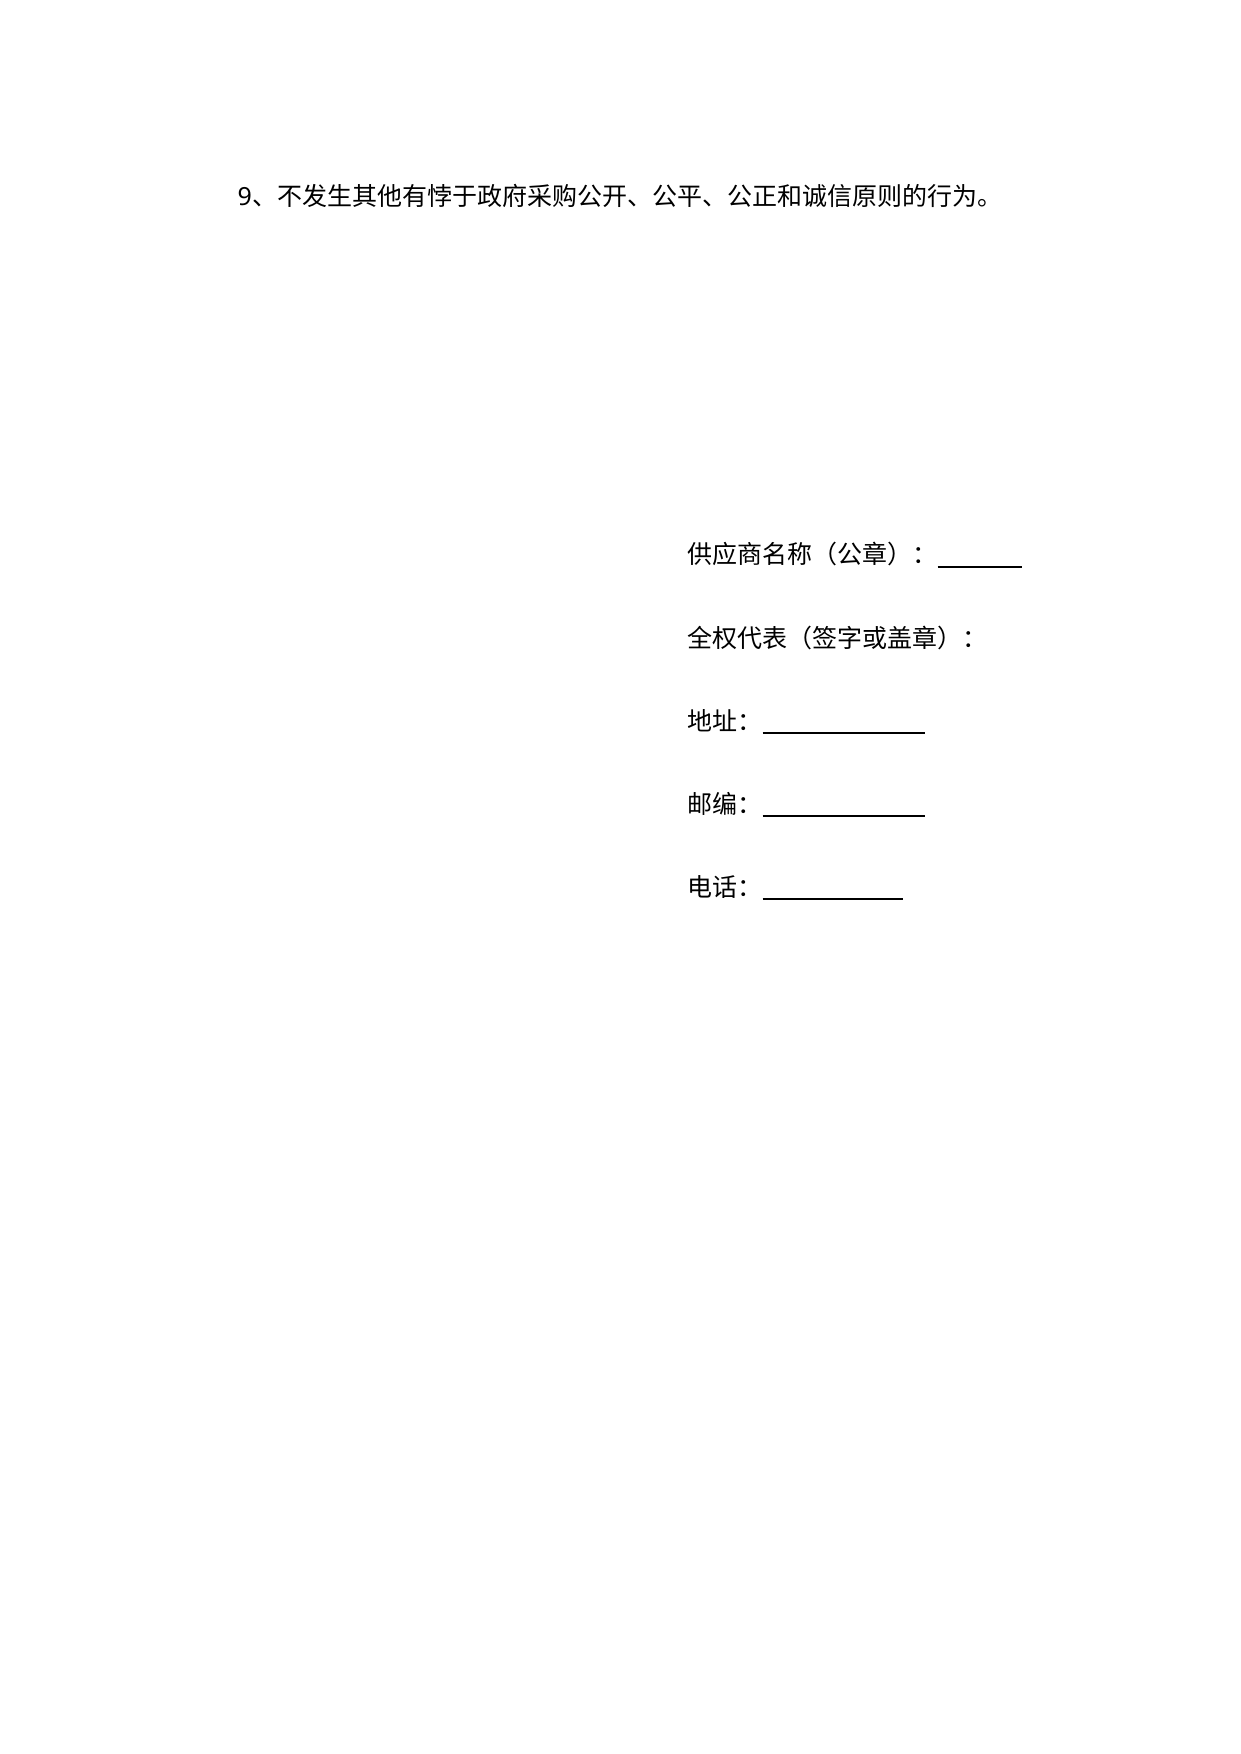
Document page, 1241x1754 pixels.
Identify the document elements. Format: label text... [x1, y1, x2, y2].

text 全权代表（签字或盖章）： [187, 604, 1053, 669]
text 电话： [187, 853, 1053, 918]
text 邮编： [187, 770, 1053, 835]
text 地址： [187, 687, 1053, 752]
text 供应商名称（公章）： [187, 521, 1053, 586]
text 9、不发生其他有悖于政府采购公开、公平、公正和诚信原则的行为。 [187, 162, 1053, 227]
